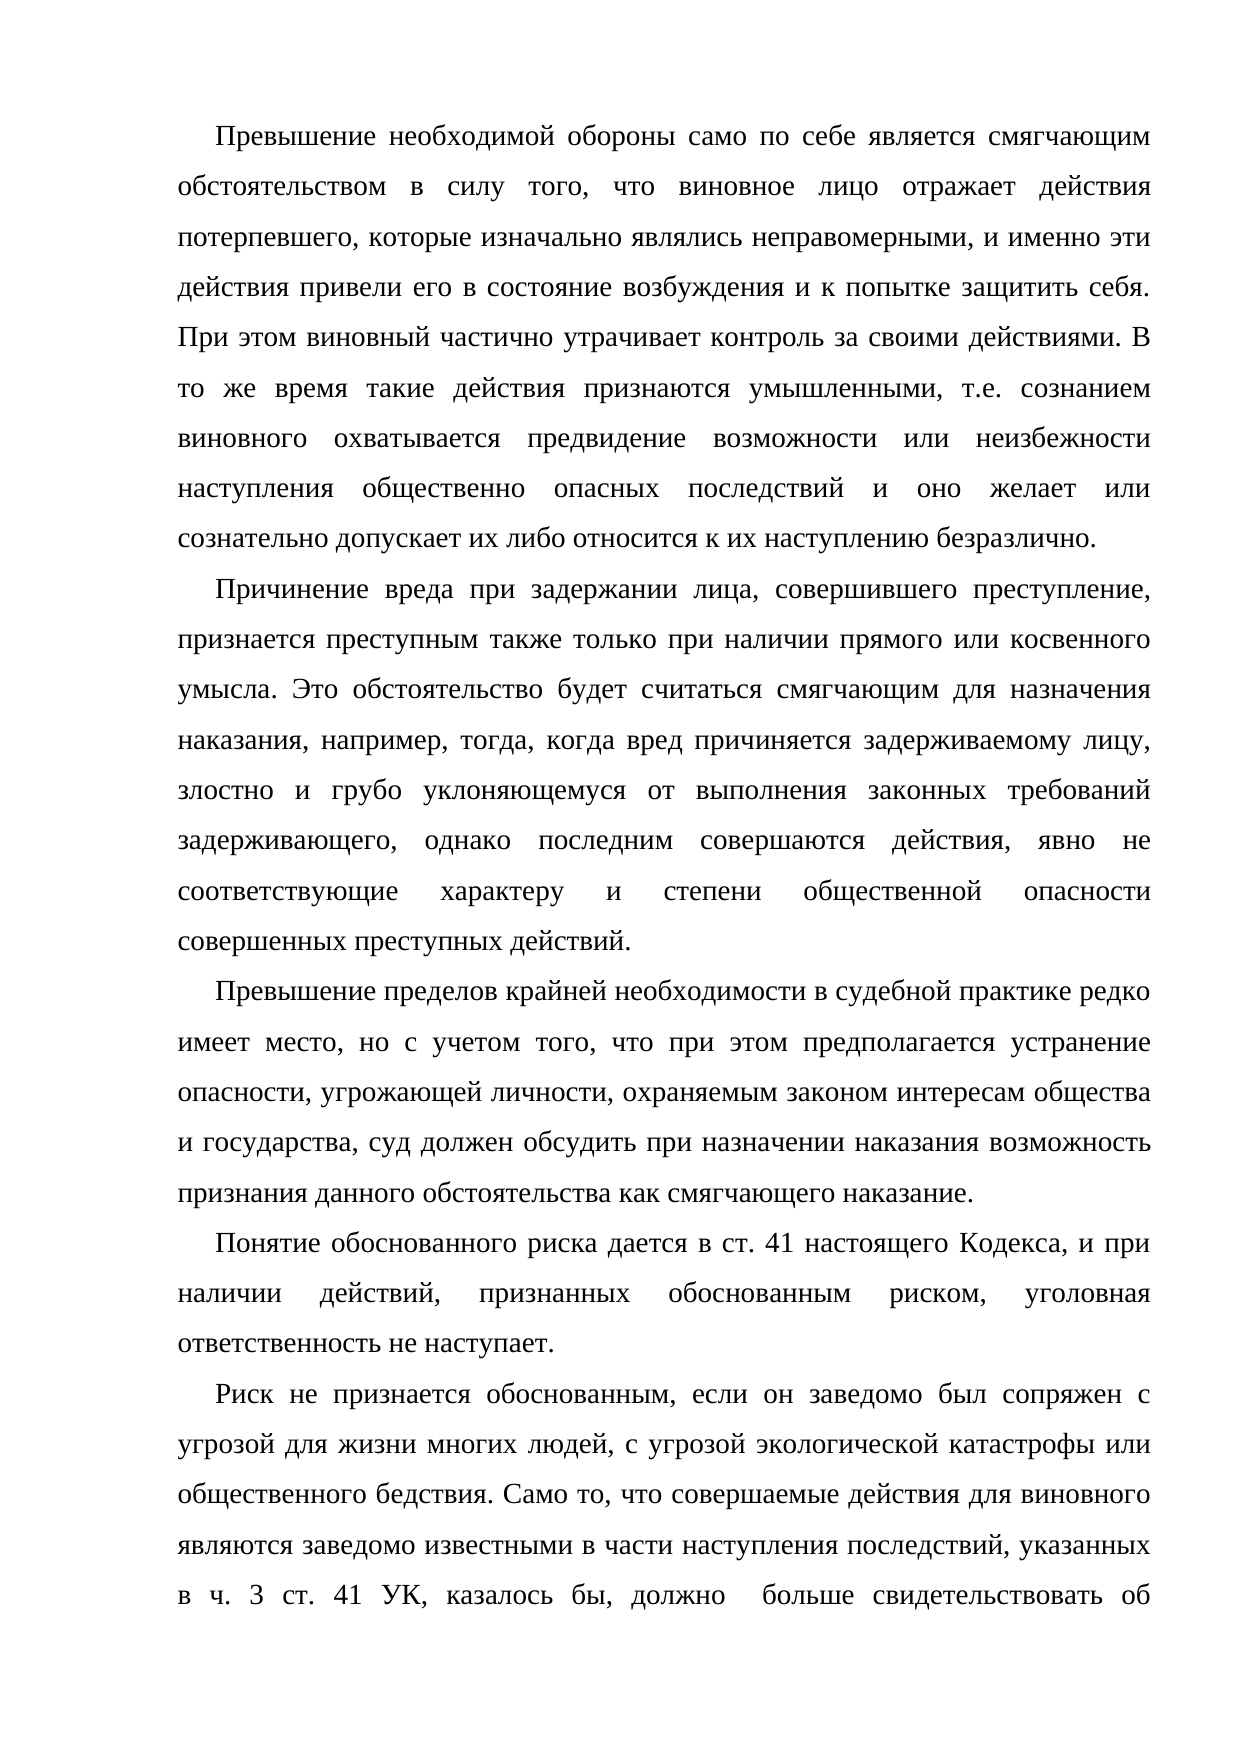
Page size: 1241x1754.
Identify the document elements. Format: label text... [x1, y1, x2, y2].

text Понятие обоснованного риска дается в ст. 41 настоящего Кодекса, и при наличии действий, признанных обоснованным риском, уголовная ответственность не наступает. [177, 1225, 1152, 1359]
text Причинение вреда при задержании лица, совершившего преступление, признается преступным также только при наличии прямого или косвенного умысла. Это обстоятельство будет считаться смягчающим для назначения наказания, например, тогда, когда вред причиняется задерживаемому лицу, злостно и грубо уклоняющемуся от выполнения законных требований задерживающего, однако последним совершаются действия, явно не соответствующие характеру и степени общественной опасности совершенных преступных действий. [177, 571, 1152, 957]
text Превышение необходимой обороны само по себе является смягчающим обстоятельством в силу того, что виновное лицо отражает действия потерпевшего, которые изначально являлись неправомерными, и именно эти действия привели его в состояние возбуждения и к попытке защитить себя. При этом виновный частично утрачивает контроль за своими действиями. В то же время такие действия признаются умышленными, т.е. сознанием виновного охватывается предвидение возможности или неизбежности наступления общественно опасных последствий и оно желает или сознательно допускает их либо относится к их наступлению безразлично. [177, 118, 1152, 554]
text Превышение пределов крайней необходимости в судебной практике редко имеет место, но с учетом того, что при этом предполагается устранение опасности, угрожающей личности, охраняемым законом интересам общества и государства, суд должен обсудить при назначении наказания возможность признания данного обстоятельства как смягчающего наказание. [177, 973, 1152, 1208]
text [177, 1376, 1152, 1611]
